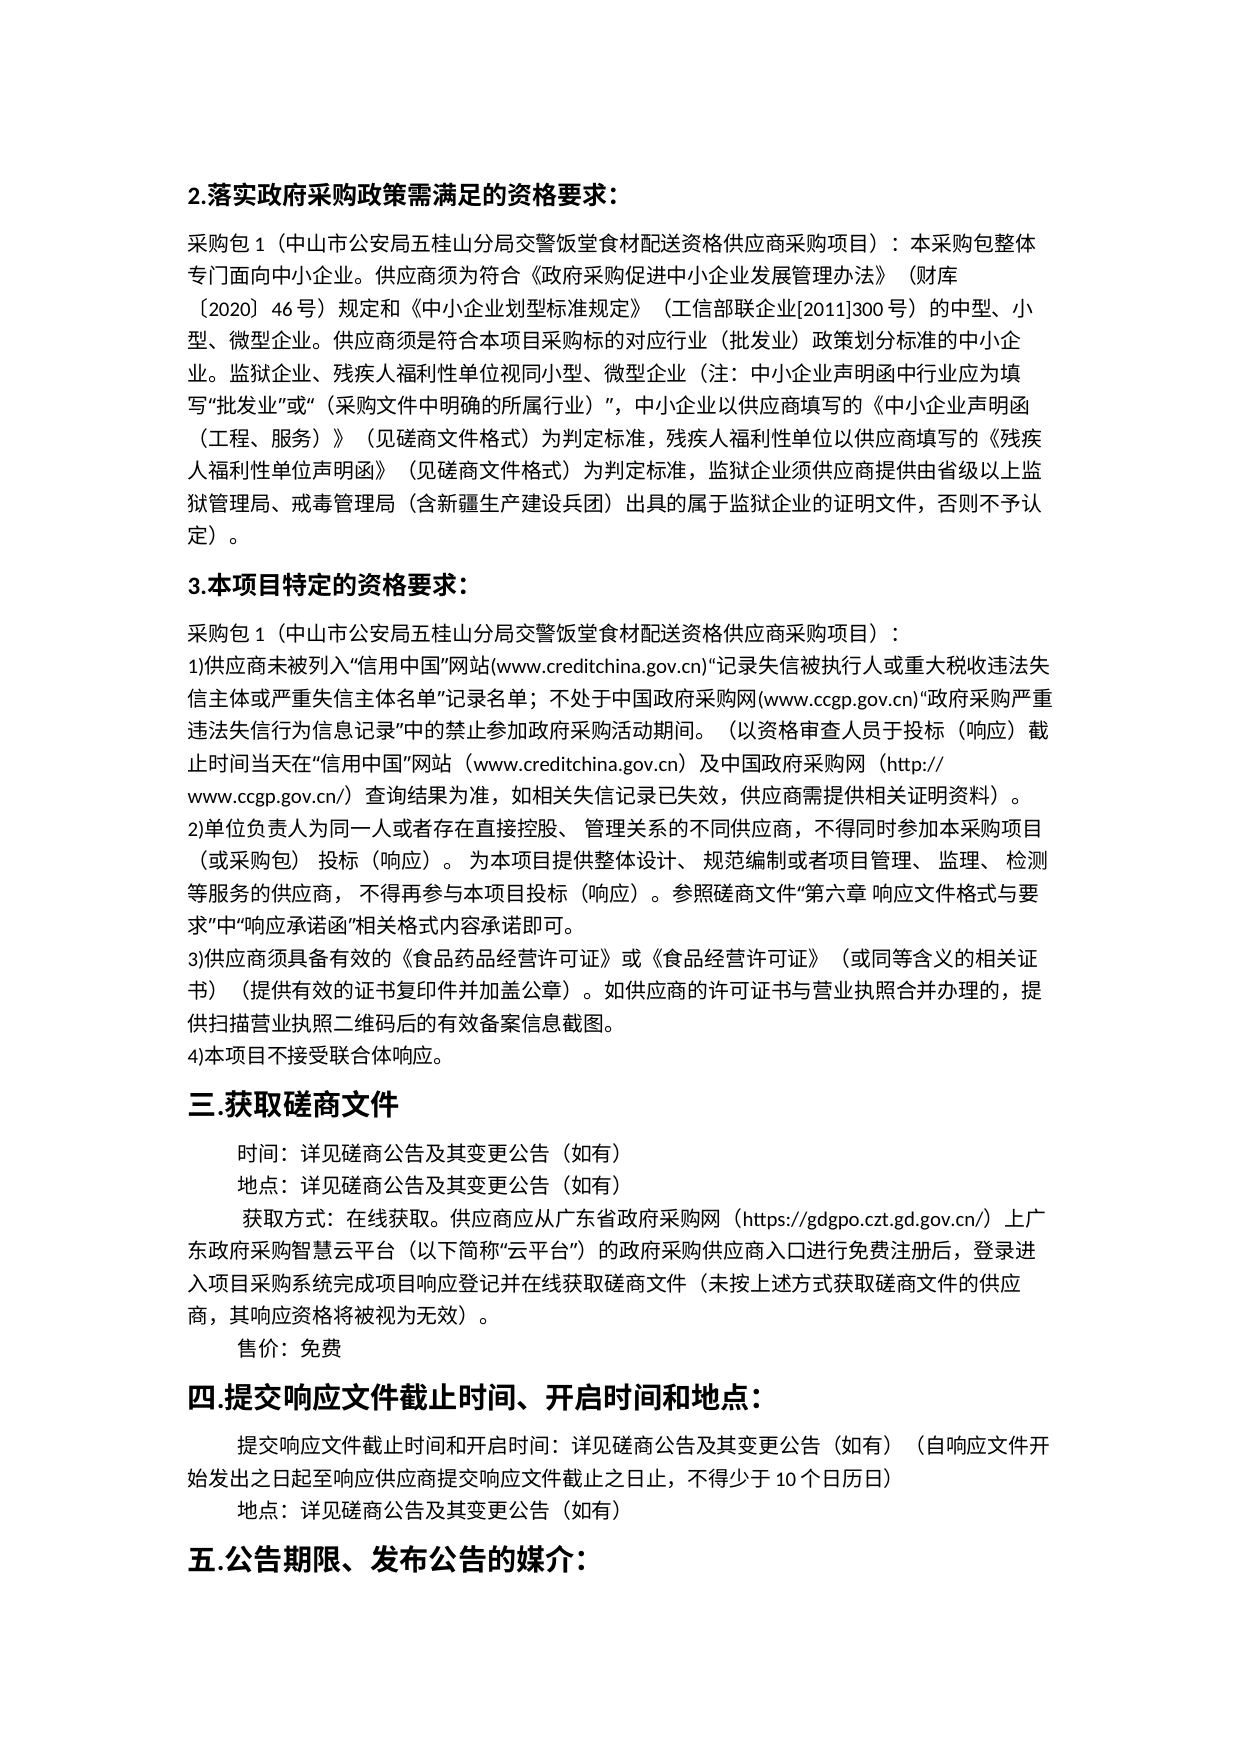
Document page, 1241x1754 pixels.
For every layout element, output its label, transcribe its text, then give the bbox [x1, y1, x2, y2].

text 五.公告期限、发布公告的媒介： [187, 1527, 1053, 1592]
text 获取方式：在线获取。供应商应从广东省政府采购网（https://gdgpo.czt.gd.gov.cn/）上广东政府采购智慧云平台（以下简称“云平台”）的政府采购供应商入口进行免费注册后，登录进入项目采购系统完成项目响应登记并在线获取磋商文件（未按上述方式获取磋商文件的供应商，其响应资格将被视为无效）。 [187, 1202, 1053, 1332]
text 3.本项目特定的资格要求： [187, 552, 1053, 617]
text 三.获取磋商文件 [187, 1072, 1053, 1137]
text 2.落实政府采购政策需满足的资格要求： [187, 162, 1053, 227]
text 售价：免费 [187, 1332, 1053, 1364]
text 四.提交响应文件截止时间、开启时间和地点： [187, 1364, 1053, 1429]
text 采购包1（中山市公安局五桂山分局交警饭堂食材配送资格供应商采购项目）： [187, 617, 1053, 649]
text 1)供应商未被列入“信用中国”网站(www.creditchina.gov.cn)“记录失信被执行人或重大税收违法失信主体或严重失信主体名单”记录名单；不处于中国政府采购网(www.ccgp.gov.cn)“政府采购严重违法失信行为信息记录”中的禁止参加政府采购活动期间。（以资格审查人员于投标（响应）截止时间当天在“信用中国”网站（www.creditchina.gov.cn）及中国政府采购网（http://www.ccgp.gov.cn/）查询结果为准，如相关失信记录已失效，供应商需提供相关证明资料）。 [187, 649, 1053, 812]
text 时间：详见磋商公告及其变更公告（如有） [187, 1137, 1053, 1169]
text 地点：详见磋商公告及其变更公告（如有） [187, 1169, 1053, 1202]
text 2)单位负责人为同一人或者存在直接控股、 管理关系的不同供应商，不得同时参加本采购项目（或采购包） 投标（响应）。 为本项目提供整体设计、 规范编制或者项目管理、 监理、 检测等服务的供应商， 不得再参与本项目投标（响应）。参照磋商文件“第六章 响应文件格式与要求”中“响应承诺函”相关格式内容承诺即可。 [187, 812, 1053, 942]
text 4)本项目不接受联合体响应。 [187, 1039, 1053, 1072]
text 采购包1（中山市公安局五桂山分局交警饭堂食材配送资格供应商采购项目）：本采购包整体专门面向中小企业。供应商须为符合《政府采购促进中小企业发展管理办法》（财库〔2020〕46号）规定和《中小企业划型标准规定》（工信部联企业[2011]300号）的中型、小型、微型企业。供应商须是符合本项目采购标的对应行业（批发业）政策划分标准的中小企业。监狱企业、残疾人福利性单位视同小型、微型企业（注：中小企业声明函中行业应为填写“批发业”或“（采购文件中明确的所属行业）”，中小企业以供应商填写的《中小企业声明函（工程、服务）》（见磋商文件格式）为判定标准，残疾人福利性单位以供应商填写的《残疾人福利性单位声明函》（见磋商文件格式）为判定标准，监狱企业须供应商提供由省级以上监狱管理局、戒毒管理局（含新疆生产建设兵团）出具的属于监狱企业的证明文件，否则不予认定）。 [187, 227, 1053, 552]
text 3)供应商须具备有效的《食品药品经营许可证》或《食品经营许可证》（或同等含义的相关证书）（提供有效的证书复印件并加盖公章）。如供应商的许可证书与营业执照合并办理的，提供扫描营业执照二维码后的有效备案信息截图。 [187, 942, 1053, 1039]
text 地点：详见磋商公告及其变更公告（如有） [187, 1494, 1053, 1527]
text 提交响应文件截止时间和开启时间：详见磋商公告及其变更公告（如有）（自响应文件开始发出之日起至响应供应商提交响应文件截止之日止，不得少于10个日历日） [187, 1429, 1053, 1494]
